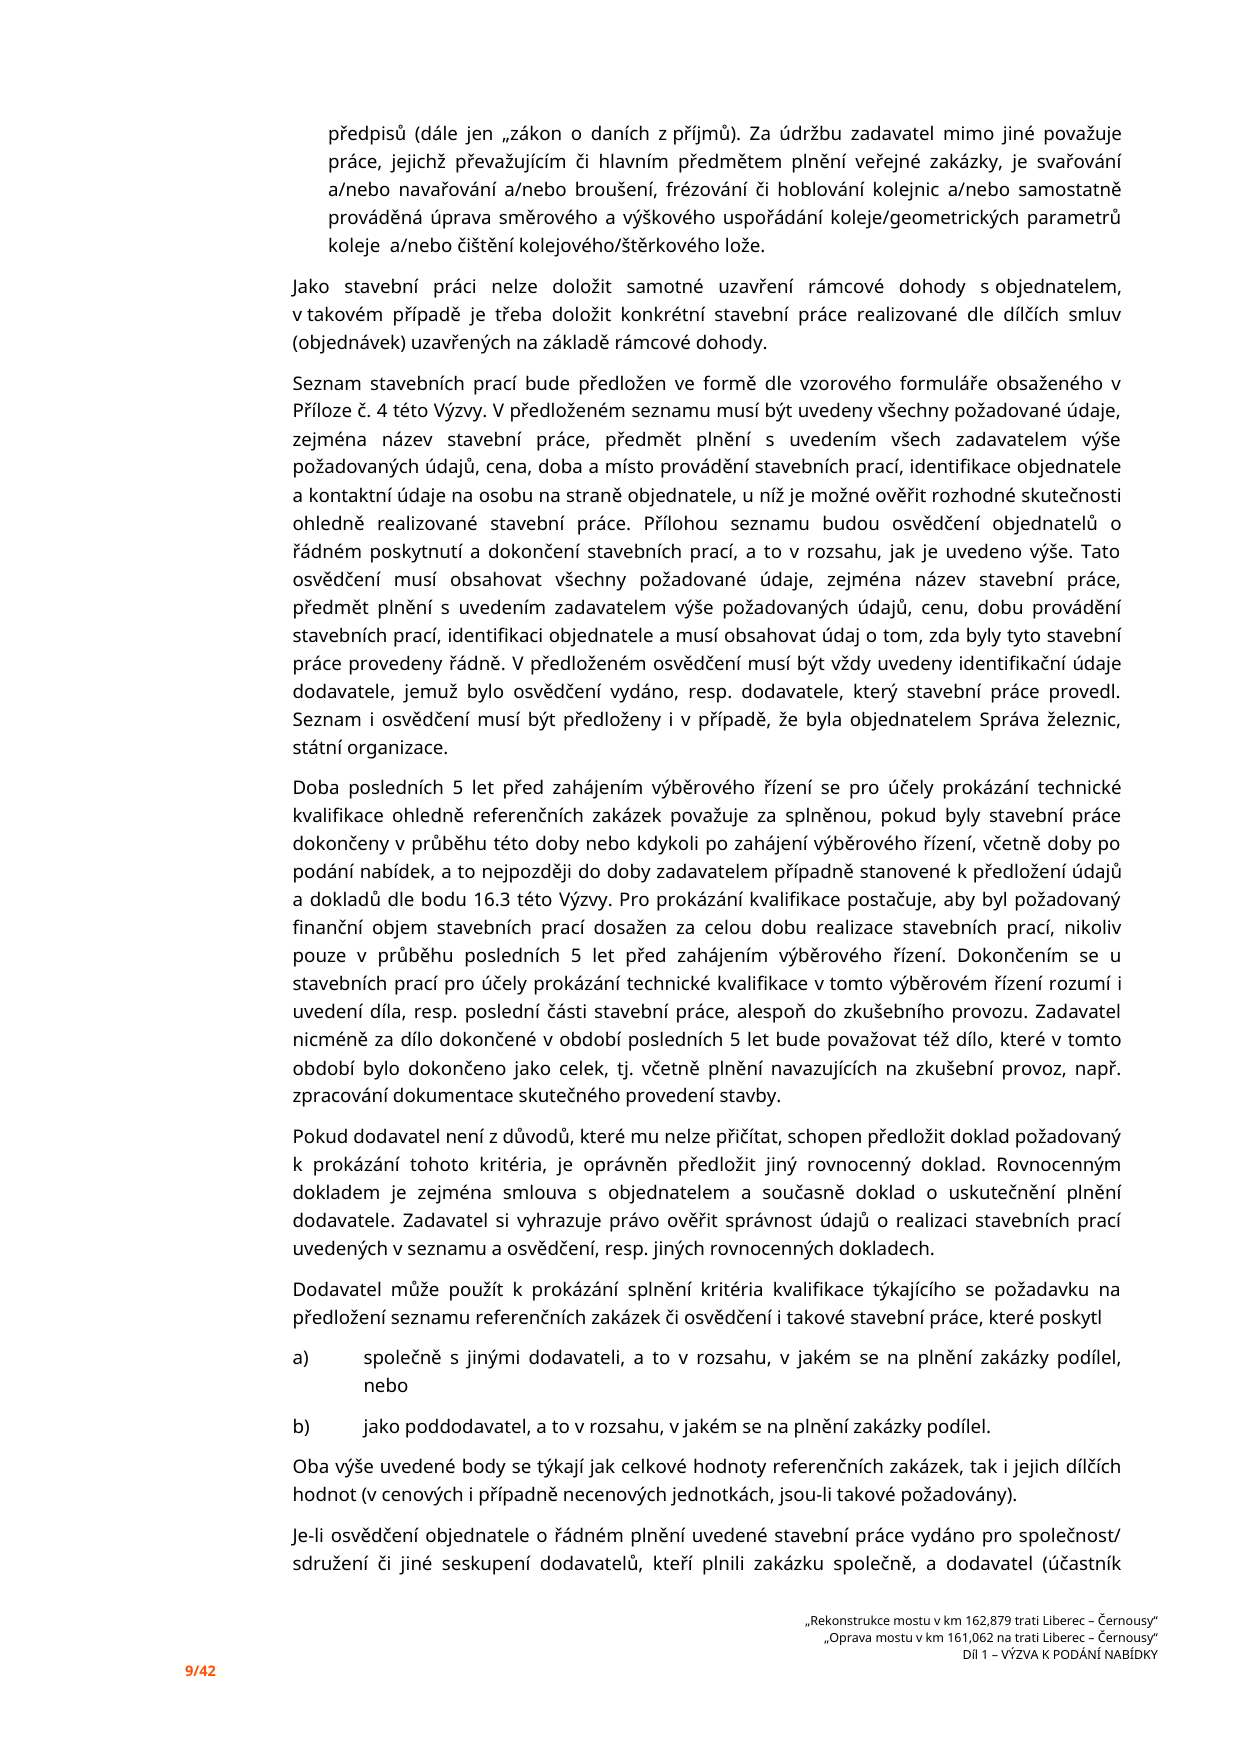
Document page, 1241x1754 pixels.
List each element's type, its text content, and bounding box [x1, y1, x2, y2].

text Pokud dodavatel není z důvodů, které mu nelze přičítat, schopen předložit doklad požadovaný k prokázání tohoto kritéria, je oprávněn předložit jiný rovnocenný doklad. Rovnocenným dokladem je zejména smlouva s objednatelem a současně doklad o uskutečnění plnění dodavatele. Zadavatel si vyhrazuje právo ověřit správnost údajů o realizaci stavebních prací uvedených v seznamu a osvědčení, resp. jiných rovnocenných dokladech. [292, 1123, 1122, 1261]
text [292, 1522, 1122, 1576]
text a) společně s jinými dodavateli, a to v rozsahu, v jakém se na plnění zakázky podílel, nebo [292, 1344, 1122, 1398]
text Oba výše uvedené body se týkají jak celkové hodnoty referenčních zakázek, tak i jejich dílčích hodnot (v cenových i případně necenových jednotkách, jsou-li takové požadovány). [292, 1453, 1122, 1507]
text b) jako poddodavatel, a to v rozsahu, v jakém se na plnění zakázky podílel. [292, 1413, 1122, 1438]
text Doba posledních 5 let před zahájením výběrového řízení se pro účely prokázání technické kvalifikace ohledně referenčních zakázek považuje za splněnou, pokud byly stavební práce dokončeny v průběhu této doby nebo kdykoli po zahájení výběrového řízení, včetně doby po podání nabídek, a to nejpozději do doby zadavatelem případně stanovené k předložení údajů a dokladů dle bodu 16.3 této Výzvy. Pro prokázání kvalifikace postačuje, aby byl požadovaný finanční objem stavebních prací dosažen za celou dobu realizace stavebních prací, nikoliv pouze v průběhu posledních 5 let před zahájením výběrového řízení. Dokončením se u stavebních prací pro účely prokázání technické kvalifikace v tomto výběrovém řízení rozumí i uvedení díla, resp. poslední části stavební práce, alespoň do zkušebního provozu. Zadavatel nicméně za dílo dokončené v období posledních 5 let bude považovat též dílo, které v tomto období bylo dokončeno jako celek, tj. včetně plnění navazujících na zkušební provoz, např. zpracování dokumentace skutečného provedení stavby. [292, 774, 1122, 1108]
text Dodavatel může použít k prokázání splnění kritéria kvalifikace týkajícího se požadavku na předložení seznamu referenčních zakázek či osvědčení i takové stavební práce, které poskytl [292, 1276, 1122, 1329]
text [292, 121, 1122, 258]
text Seznam stavebních prací bude předložen ve formě dle vzorového formuláře obsaženého v Příloze č. 4 této Výzvy. V předloženém seznamu musí být uvedeny všechny požadované údaje, zejména název stavební práce, předmět plnění s uvedením všech zadavatelem výše požadovaných údajů, cena, doba a místo provádění stavebních prací, identifikace objednatele a kontaktní údaje na osobu na straně objednatele, u níž je možné ověřit rozhodné skutečnosti ohledně realizované stavební práce. Přílohou seznamu budou osvědčení objednatelů o řádném poskytnutí a dokončení stavebních prací, a to v rozsahu, jak je uvedeno výše. Tato osvědčení musí obsahovat všechny požadované údaje, zejména název stavební práce, předmět plnění s uvedením zadavatelem výše požadovaných údajů, cenu, dobu provádění stavebních prací, identifikaci objednatele a musí obsahovat údaj o tom, zda byly tyto stavební práce provedeny řádně. V předloženém osvědčení musí být vždy uvedeny identifikační údaje dodavatele, jemuž bylo osvědčení vydáno, resp. dodavatele, který stavební práce provedl. Seznam i osvědčení musí být předloženy i v případě, že byla objednatelem Správa železnic, státní organizace. [292, 370, 1122, 759]
text Jako stavební práci nelze doložit samotné uzavření rámcové dohody s objednatelem, v takovém případě je třeba doložit konkrétní stavební práce realizované dle dílčích smluv (objednávek) uzavřených na základě rámcové dohody. [292, 273, 1122, 355]
